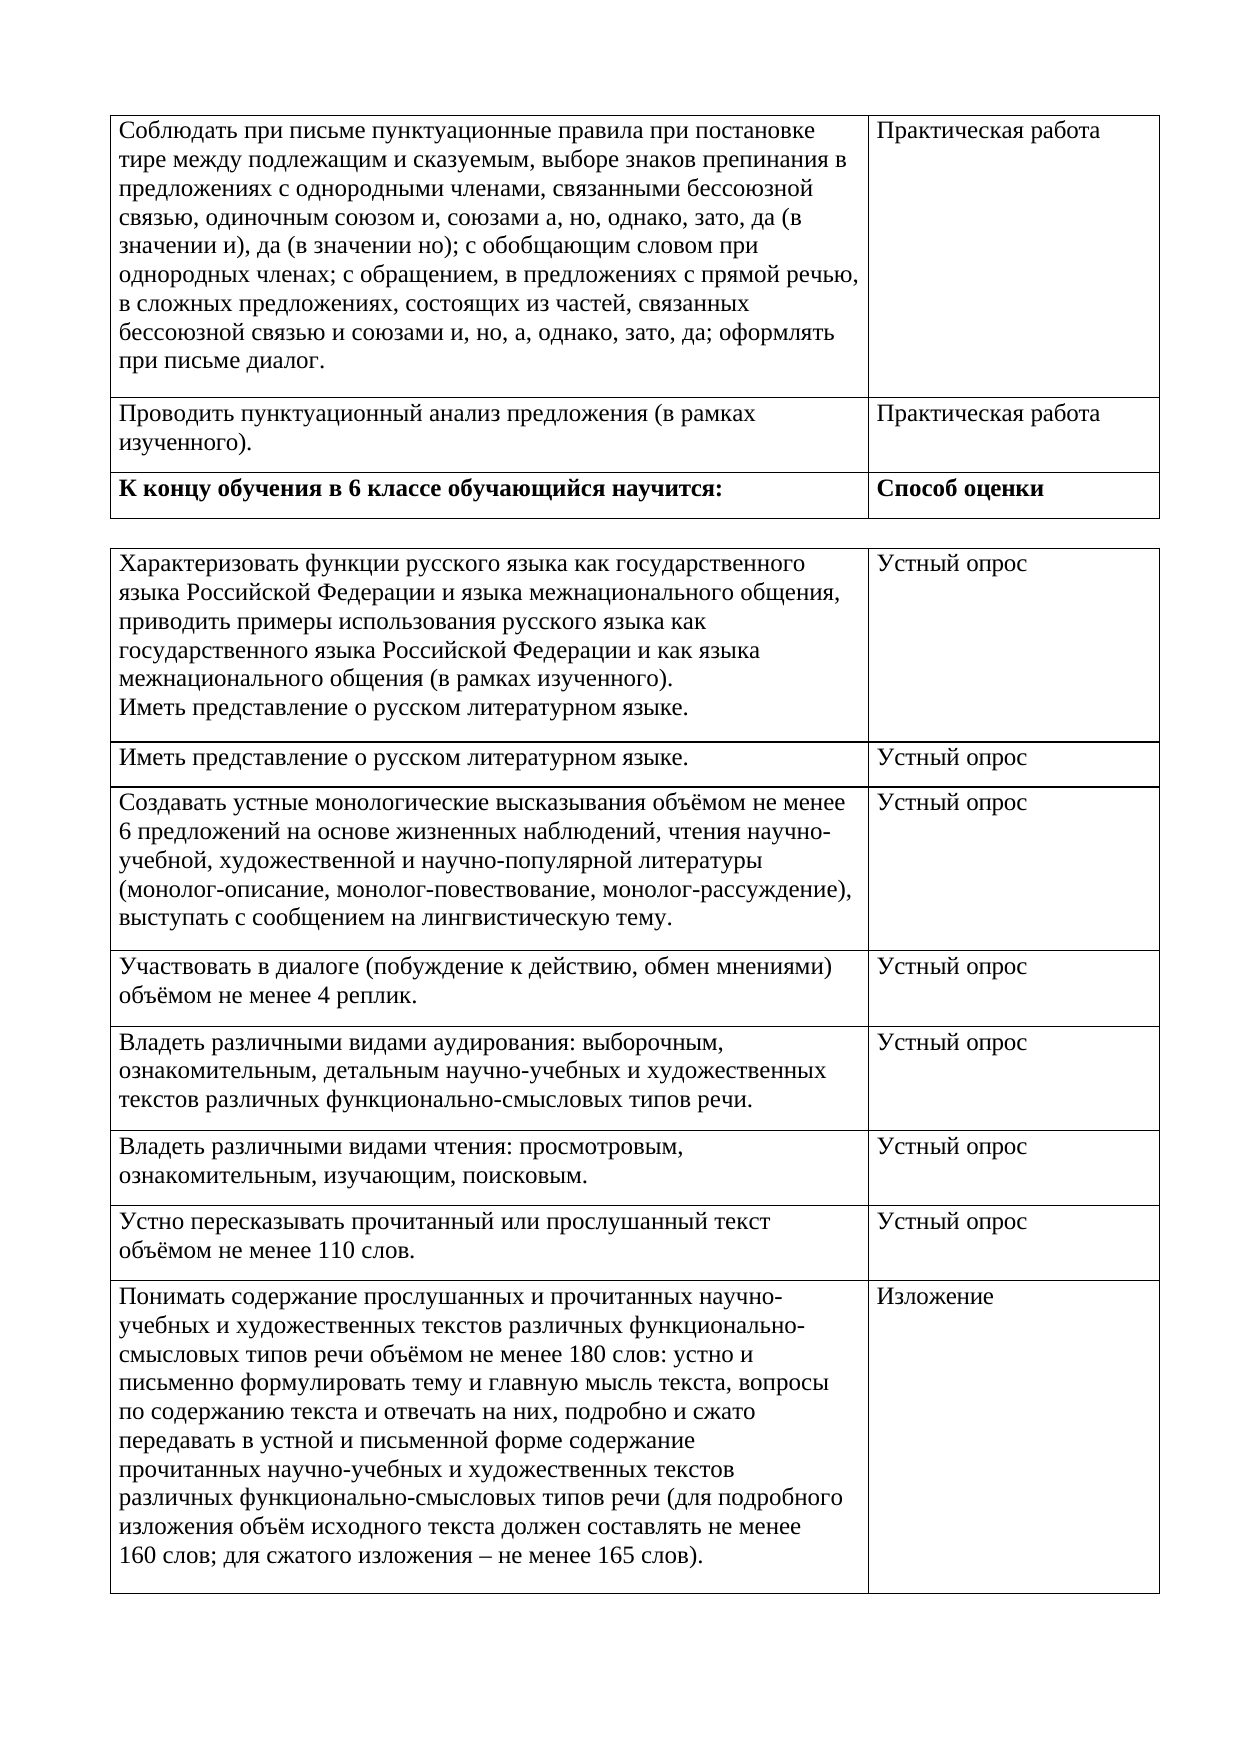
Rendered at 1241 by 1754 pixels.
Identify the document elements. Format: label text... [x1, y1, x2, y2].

table_cell Устный опрос [869, 788, 1159, 950]
table_cell К концу обучения в 6 классе обучающийся научится: [111, 473, 868, 518]
table_cell Создавать устные монологические высказывания объёмом не менее 6 предложений на основе жизненных наблюдений, чтения научно- учебной, художественной и научно-популярной литературы (монолог-описание, монолог-повествование, монолог-рассуждение), выступать с сообщением на лингвистическую тему. [111, 788, 868, 950]
table_cell Практическая работа [869, 398, 1159, 472]
table_header Характеризовать функции русского языка как государственного языка Российской Федерации и языка межнационального общения, приводить примеры использования русского языка как государственного языка Российской Федерации и как языка межнационального общения (в рамках изученного). Иметь представление о русском литературном языке. [111, 549, 868, 741]
table_cell Проводить пунктуационный анализ предложения (в рамках изученного). [111, 398, 868, 472]
table_cell Устно пересказывать прочитанный или прослушанный текст объёмом не менее 110 слов. [111, 1206, 868, 1280]
table_cell Устный опрос [869, 743, 1159, 786]
table_cell Соблюдать при письме пунктуационные правила при постановке тире между подлежащим и сказуемым, выборе знаков препинания в предложениях с однородными членами, связанными бессоюзной связью, одиночным союзом и, союзами а, но, однако, зато, да (в значении и), да (в значении но); с обобщающим словом при однородных членах; с обращением, в предложениях с прямой речью, в сложных предложениях, состоящих из частей, связанных бессоюзной связью и союзами и, но, а, однако, зато, да; оформлять при письме диалог. [111, 116, 868, 397]
table_cell Практическая работа [869, 116, 1159, 397]
table_cell Устный опрос [869, 1131, 1159, 1205]
table_cell Изложение [869, 1281, 1159, 1593]
table_cell Устный опрос [869, 1027, 1159, 1130]
table_cell Понимать содержание прослушанных и прочитанных научно- учебных и художественных текстов различных функционально- смысловых типов речи объёмом не менее 180 слов: устно и письменно формулировать тему и главную мысль текста, вопросы по содержанию текста и отвечать на них, подробно и сжато передавать в устной и письменной форме содержание прочитанных научно-учебных и художественных текстов различных функционально-смысловых типов речи (для подробного изложения объём исходного текста должен составлять не менее 160 слов; для сжатого изложения – не менее 165 слов). [111, 1281, 868, 1593]
table_cell Устный опрос [869, 951, 1159, 1026]
table_cell Способ оценки [869, 473, 1159, 518]
table_header Устный опрос [869, 549, 1159, 741]
table_cell Устный опрос [869, 1206, 1159, 1280]
table_cell Владеть различными видами чтения: просмотровым, ознакомительным, изучающим, поисковым. [111, 1131, 868, 1205]
table_cell Иметь представление о русском литературном языке. [111, 743, 868, 786]
table_cell Участвовать в диалоге (побуждение к действию, обмен мнениями) объёмом не менее 4 реплик. [111, 951, 868, 1026]
table_cell Владеть различными видами аудирования: выборочным, ознакомительным, детальным научно-учебных и художественных текстов различных функционально-смысловых типов речи. [111, 1027, 868, 1130]
